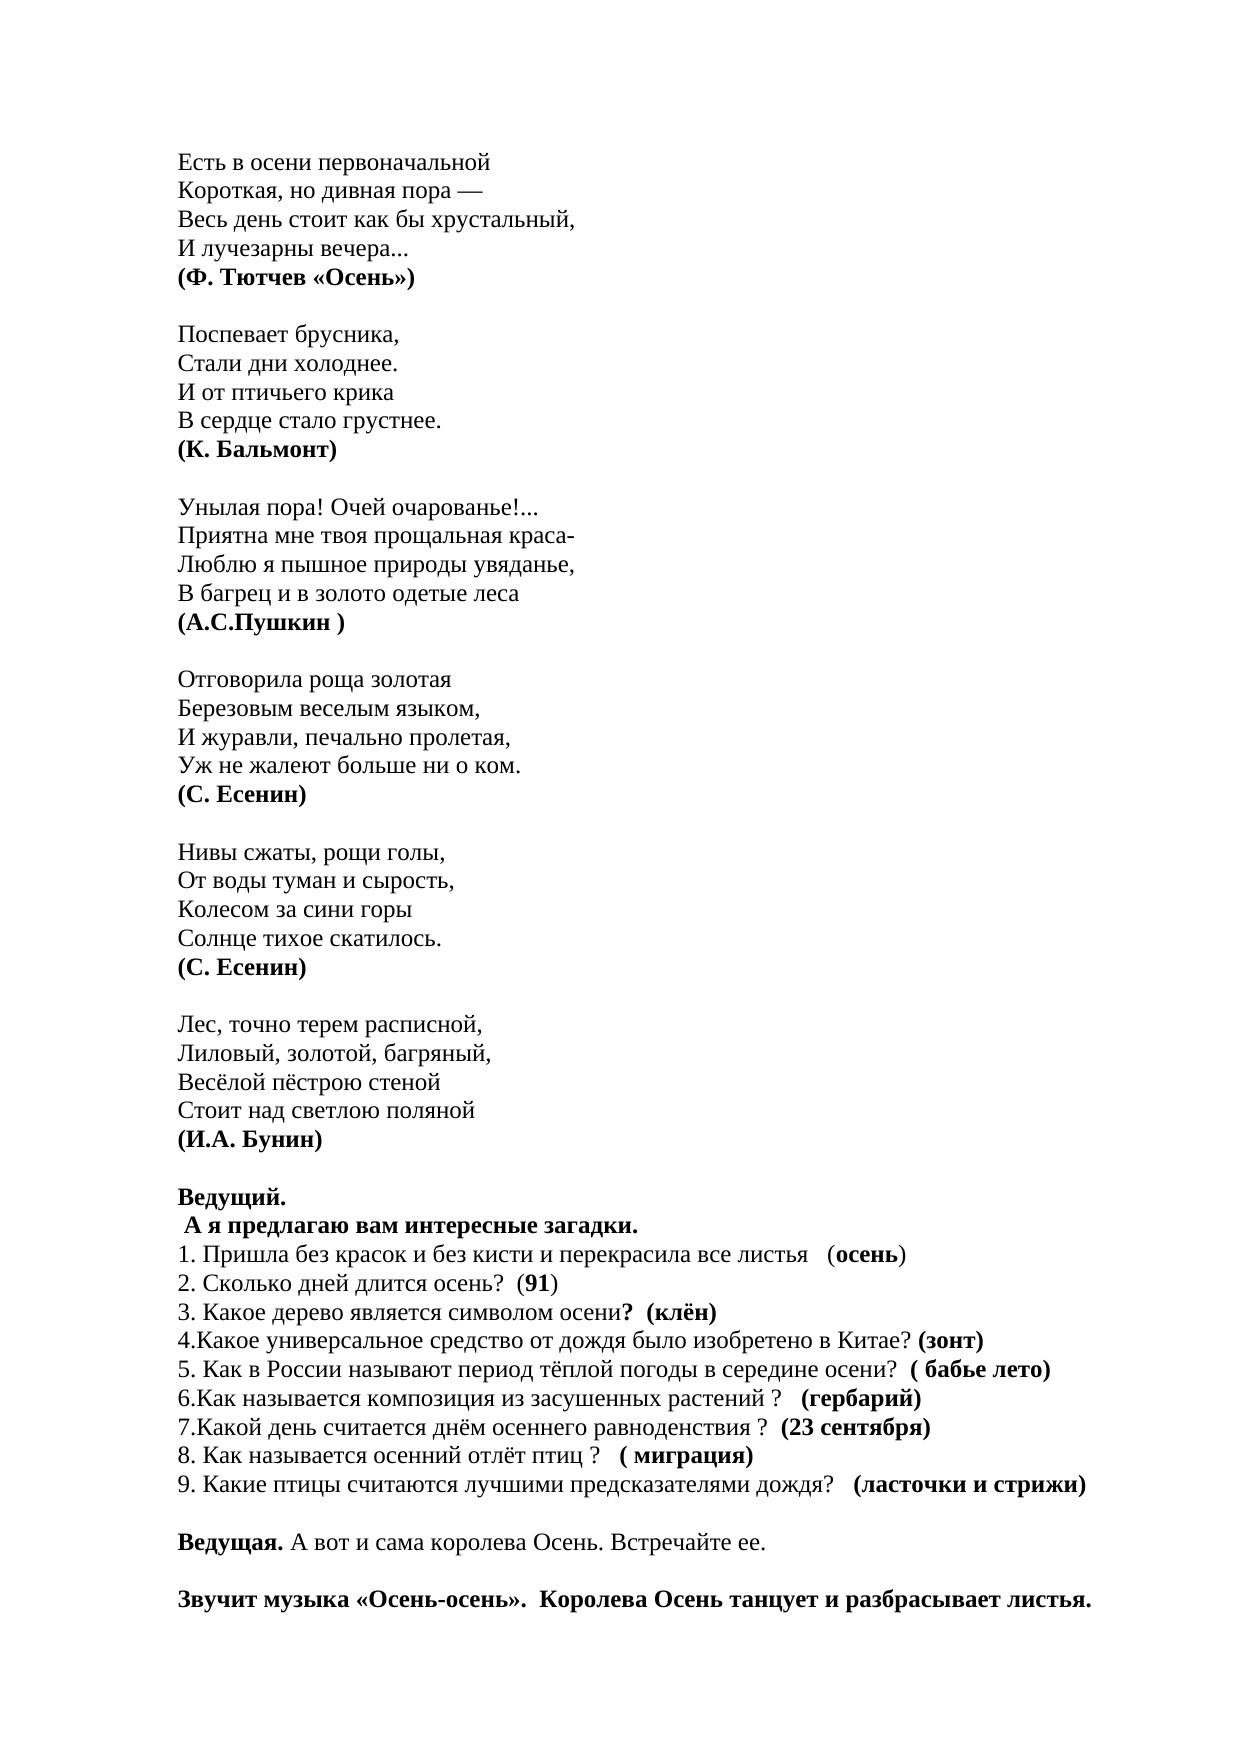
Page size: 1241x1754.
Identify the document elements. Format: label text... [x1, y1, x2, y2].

text 6.Как называется композиция из засушенных растений ? (гербарий) [177, 1383, 1152, 1412]
text Весёлой пёстрою стеной [177, 1067, 1152, 1096]
text 4.Какое универсальное средство от дождя было изобретено в Китае? (зонт) [177, 1326, 1152, 1354]
text Лиловый, золотой, багряный, [177, 1038, 1152, 1067]
text Ведущая. А вот и сама королева Осень. Встречайте ее. [177, 1527, 1152, 1556]
text (И.А. Бунин) [177, 1124, 1152, 1153]
text 5. Как в России называют период тёплой погоды в середине осени? ( бабье лето) [177, 1354, 1152, 1383]
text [177, 1556, 1152, 1613]
text Люблю я пышное природы увяданье, [177, 549, 1152, 578]
text 1. Пришла без красок и без кисти и перекрасила все листья (осень) [177, 1239, 1152, 1268]
text 7.Какой день считается днём осеннего равноденствия ? (23 сентября) [177, 1412, 1152, 1441]
text 9. Какие птицы считаются лучшими предсказателями дождя? (ласточки и стрижи) [177, 1469, 1152, 1498]
text (А.С.Пушкин ) [177, 607, 1152, 636]
text Приятна мне твоя прощальная краса- [177, 521, 1152, 549]
text А я предлагаю вам интересные загадки. [177, 1211, 1152, 1239]
text Поспевает брусника, Стали дни холоднее. И от птичьего крика В сердце стало грустнее. (К. Бальмонт) [177, 291, 1152, 463]
text Есть в осени первоначальной Короткая, но дивная пора — Весь день стоит как бы хрустальный, И лучезарны вечера... (Ф. Тютчев «Осень») [177, 118, 1152, 291]
text Унылая пора! Очей очарованье!... [177, 492, 1152, 521]
text Ведущий. [177, 1182, 1152, 1211]
text 3. Какое дерево является символом осени? (клён) [177, 1297, 1152, 1326]
text Нивы сжаты, рощи голы, От воды туман и сырость, Колесом за сини горы Солнце тихое скатилось. (С. Есенин) [177, 808, 1152, 981]
text Отговорила роща золотая Березовым веселым языком, И журавли, печально пролетая, Уж не жалеют больше ни о ком. (С. Есенин) [177, 636, 1152, 808]
text Стоит над светлою поляной [177, 1096, 1152, 1124]
text 8. Как называется осенний отлёт птиц ? ( миграция) [177, 1441, 1152, 1469]
text В багрец и в золото одетые леса [177, 578, 1152, 607]
text 2. Сколько дней длится осень? (91) [177, 1268, 1152, 1297]
text Лес, точно терем расписной, [177, 981, 1152, 1038]
